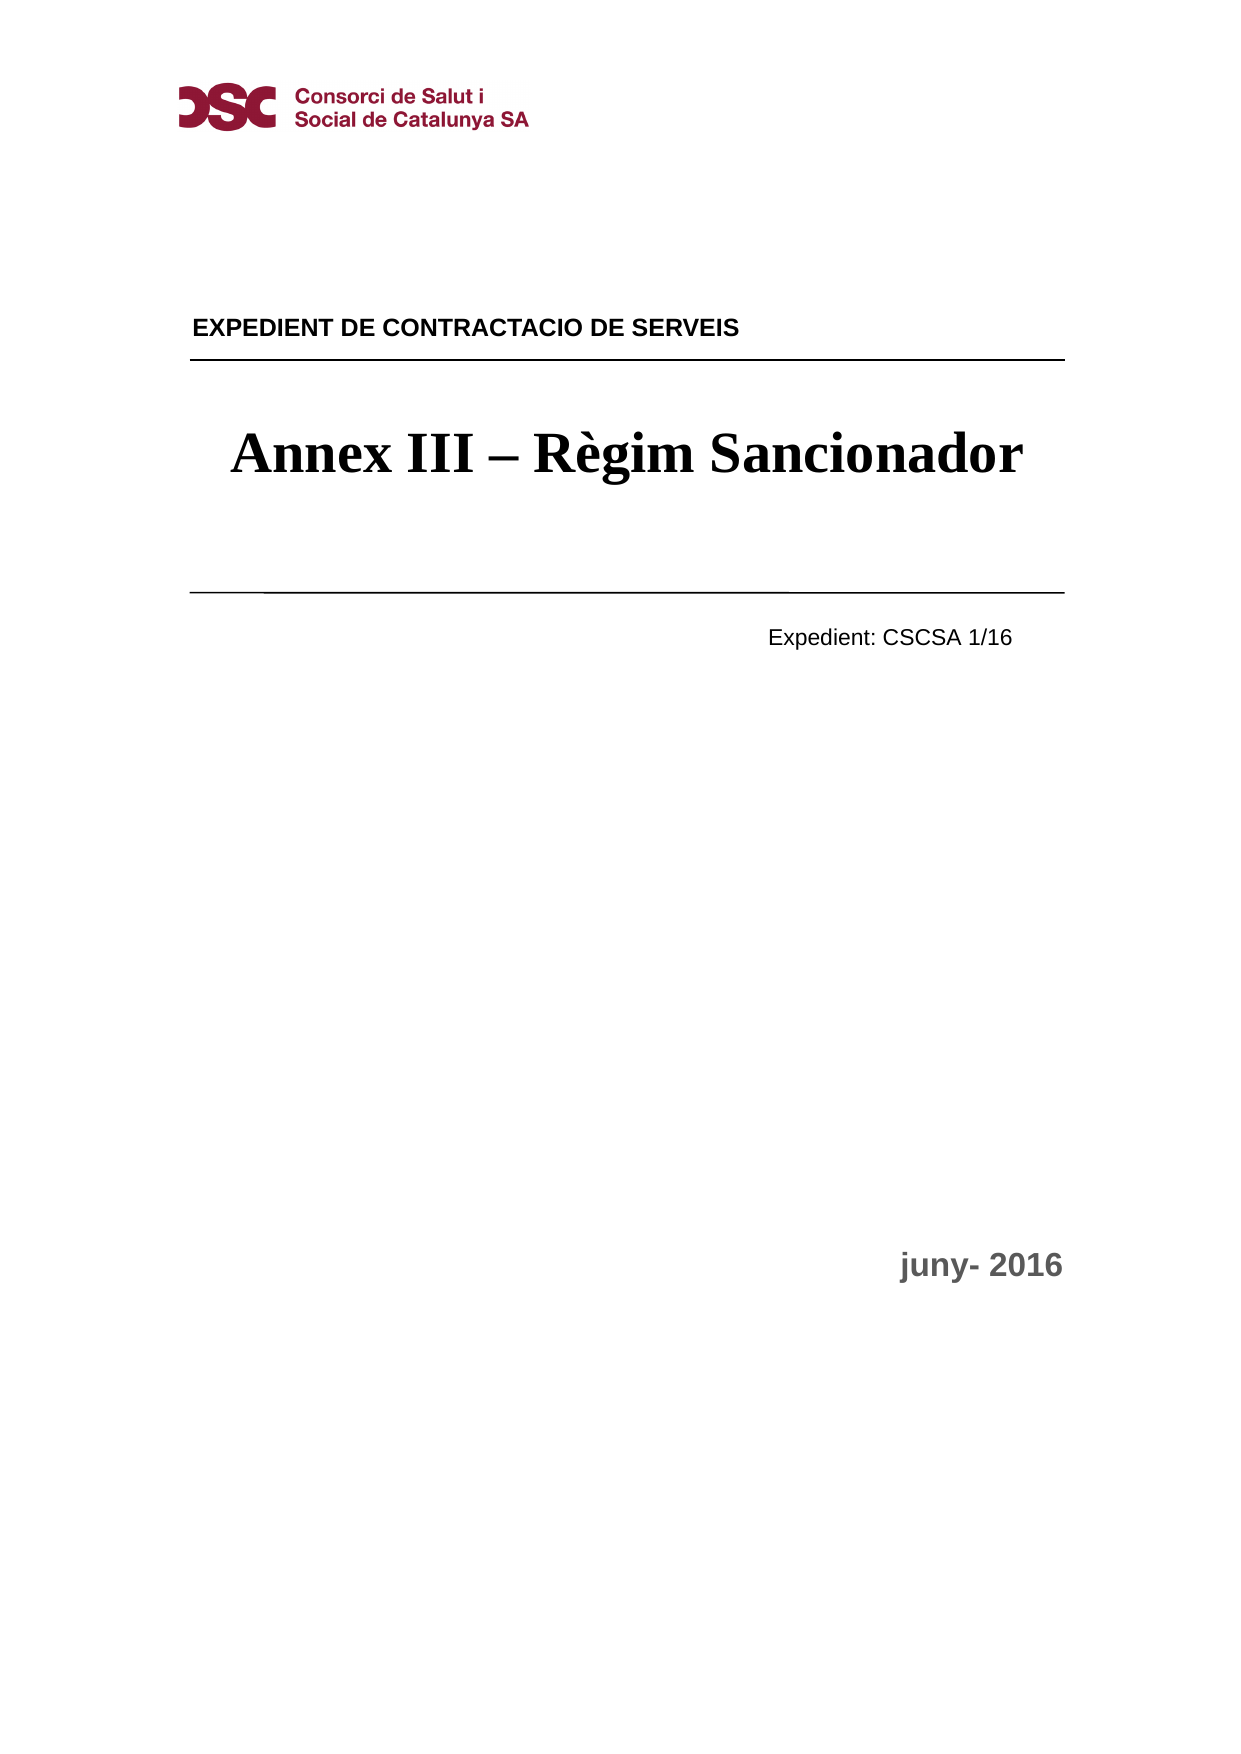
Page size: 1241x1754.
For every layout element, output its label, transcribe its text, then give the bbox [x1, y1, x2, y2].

title EXPEDIENT DE CONTRACTACIO DE SERVEIS [177, 313, 1063, 342]
picture [177, 80, 531, 132]
text juny- 2016 [177, 1245, 1063, 1283]
text Expedient: CSCSA 1/16 [768, 624, 1063, 651]
